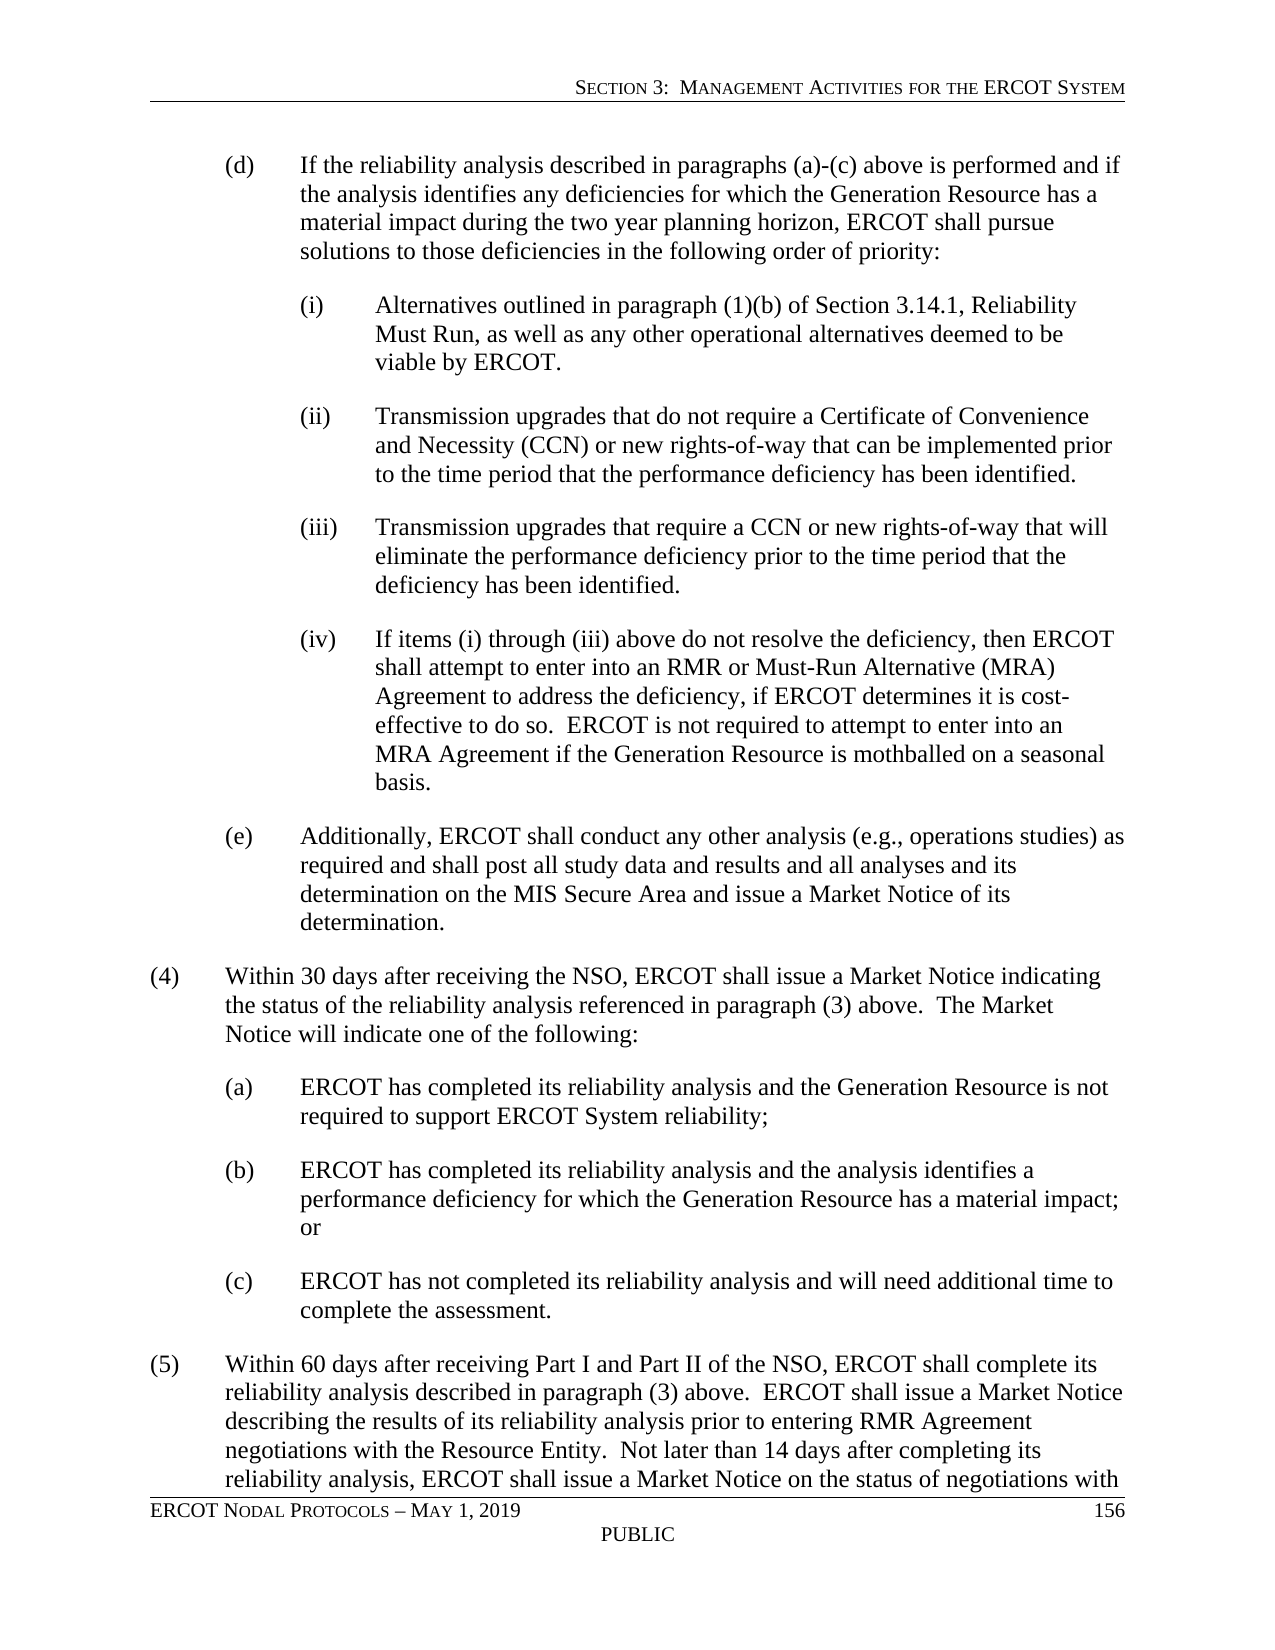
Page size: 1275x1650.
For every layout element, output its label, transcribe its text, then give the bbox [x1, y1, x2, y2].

text (i) Alternatives outlined in paragraph (1)(b) of Section 3.14.1, Reliability Must Run, as well as any other operational alternatives deemed to be viable by ERCOT. [300, 290, 1125, 376]
text (c) ERCOT has not completed its reliability analysis and will need additional time to complete the assessment. [225, 1266, 1125, 1324]
text (b) ERCOT has completed its reliability analysis and the analysis identifies a performance deficiency for which the Generation Resource has a material impact; or [225, 1155, 1125, 1241]
text (ii) Transmission upgrades that do not require a Certificate of Convenience and Necessity (CCN) or new rights-of-way that can be implemented prior to the time period that the performance deficiency has been identified. [300, 401, 1125, 487]
list (e) Additionally, ERCOT shall conduct any other analysis (e.g., operations studies) as required and shall post all study data and results and all analyses and its determination on the MIS Secure Area and issue a Market Notice of its determination. [225, 821, 1125, 936]
text (4) Within 30 days after receiving the NSO, ERCOT shall issue a Market Notice indicating the status of the reliability analysis referenced in paragraph (3) above. The Market Notice will indicate one of the following: [150, 961, 1125, 1047]
text (a) ERCOT has completed its reliability analysis and the Generation Resource is not required to support ERCOT System reliability; [225, 1072, 1125, 1130]
text (d) If the reliability analysis described in paragraphs (a)-(c) above is performed and if the analysis identifies any deficiencies for which the Generation Resource has a material impact during the two year planning horizon, ERCOT shall pursue solutions to those deficiencies in the following order of priority: [225, 150, 1125, 265]
list (iv) If items (i) through (iii) above do not resolve the deficiency, then ERCOT shall attempt to enter into an RMR or Must-Run Alternative (MRA) Agreement to address the deficiency, if ERCOT determines it is cost-effective to do so. ERCOT is not required to attempt to enter into an MRA Agreement if the Generation Resource is mothballed on a seasonal basis. [300, 624, 1125, 796]
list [150, 1349, 1125, 1492]
text (iii) Transmission upgrades that require a CCN or new rights-of-way that will eliminate the performance deficiency prior to the time period that the deficiency has been identified. [300, 512, 1125, 599]
